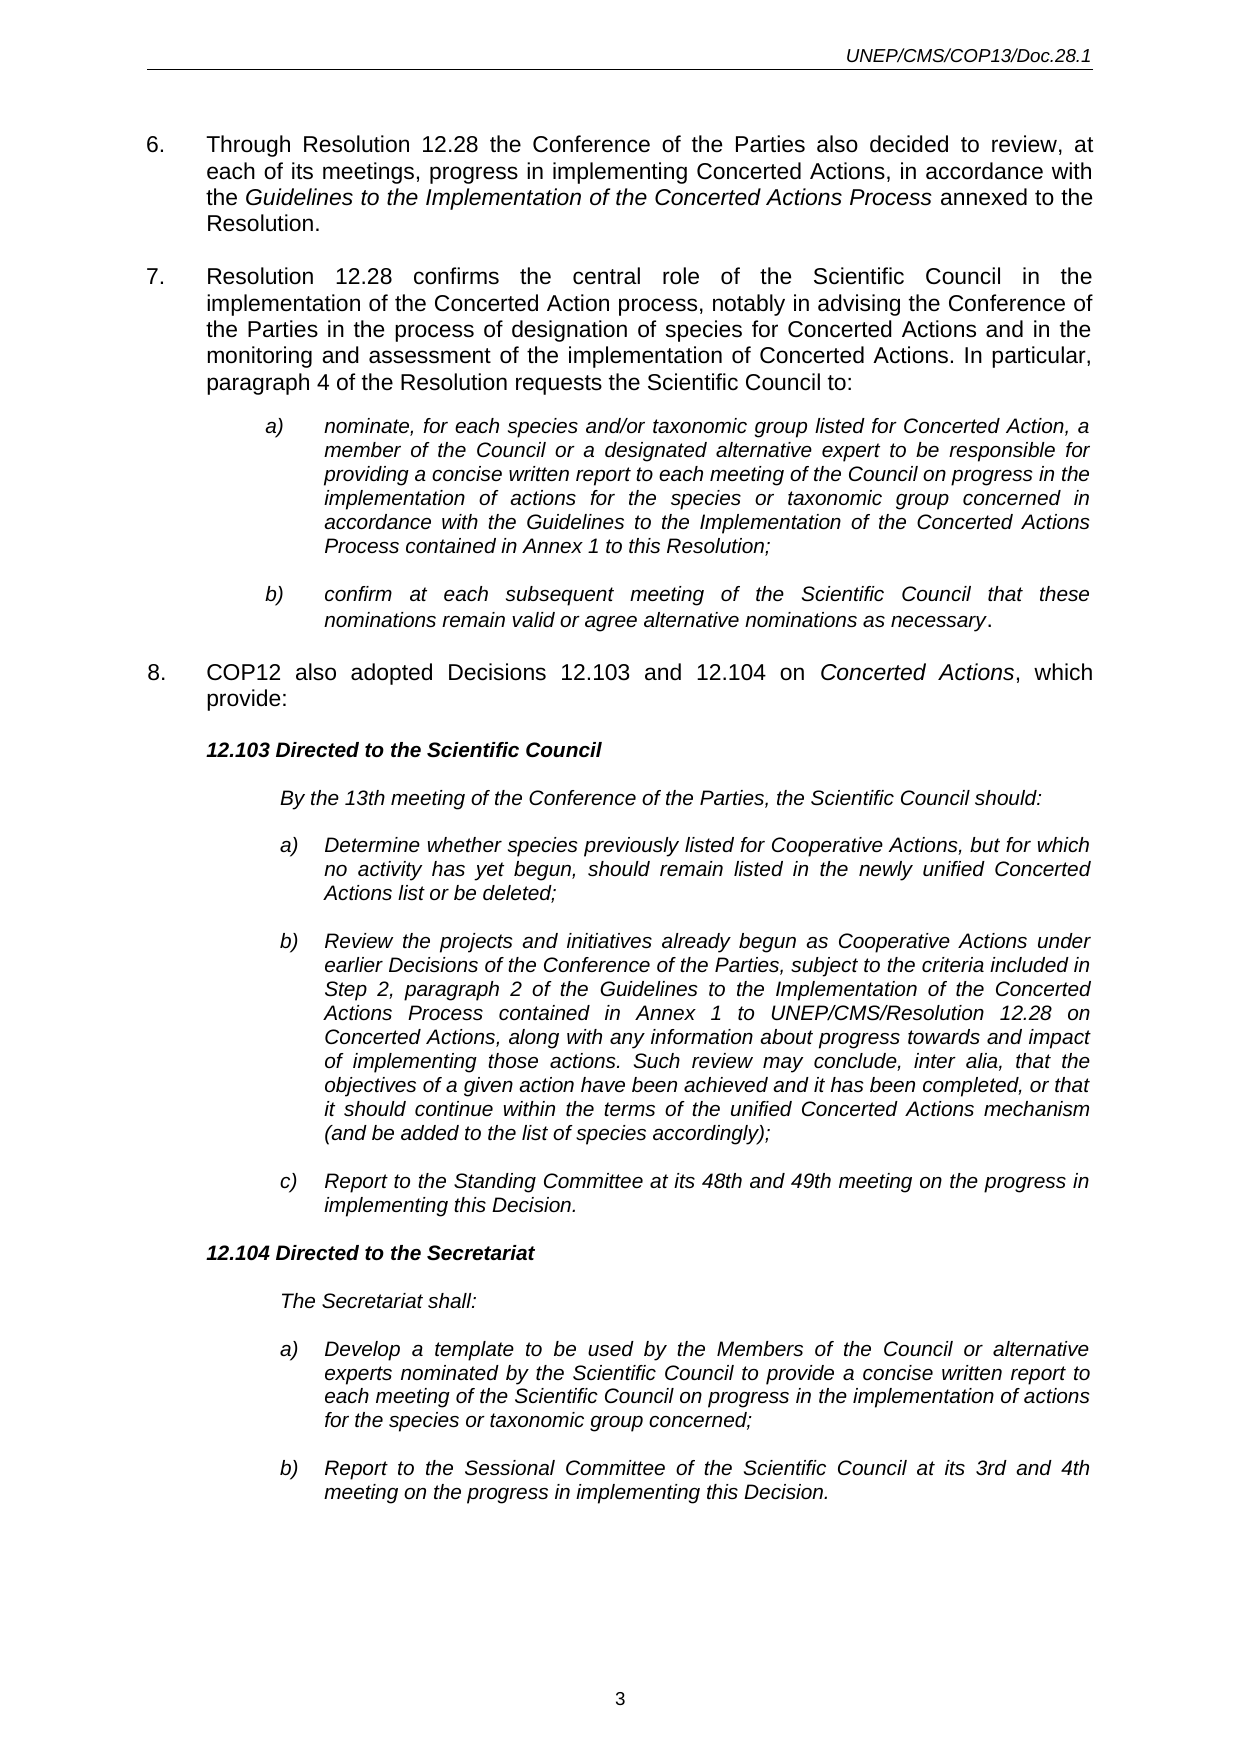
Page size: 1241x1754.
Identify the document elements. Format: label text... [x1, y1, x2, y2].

list confirm at each subsequent meeting of the Scientific Council that these nominations remain valid or agree alternative nominations as necessary. [265, 582, 1093, 632]
list Resolution 12.28 confirms the central role of the Scientific Council in the implementation of the Concerted Action process, notably in advising the Conference of the Parties in the process of designation of species for Concerted Actions and in the monitoring and assessment of the implementation of Concerted Actions. In particular, paragraph 4 of the Resolution requests the Scientific Council to: [146, 263, 1093, 395]
text The Secretariat shall: [280, 1288, 1093, 1312]
list nominate, for each species and/or taxonomic group listed for Concerted Action, a member of the Council or a designated alternative expert to be responsible for providing a concise written report to each meeting of the Council on progress in the implementation of actions for the species or taxonomic group concerned in accordance with the Guidelines to the Implementation of the Concerted Actions Process contained in Annex 1 to this Resolution; [265, 414, 1093, 558]
list Determine whether species previously listed for Cooperative Actions, but for which no activity has yet begun, should remain listed in the newly unified Concerted Actions list or be deleted; [280, 833, 1093, 905]
text By the 13th meeting of the Conference of the Parties, the Scientific Council should: [280, 785, 1093, 809]
list Through Resolution 12.28 the Conference of the Parties also decided to review, at each of its meetings, progress in implementing Concerted Actions, in accordance with the Guidelines to the Implementation of the Concerted Actions Process annexed to the Resolution. [146, 131, 1093, 237]
list Report to the Standing Committee at its 48th and 49th meeting on the progress in implementing this Decision. [280, 1169, 1093, 1217]
list Review the projects and initiatives already begun as Cooperative Actions under earlier Decisions of the Conference of the Parties, subject to the criteria included in Step 2, paragraph 2 of the Guidelines to the Implementation of the Concerted Actions Process contained in Annex 1 to UNEP/CMS/Resolution 12.28 on Concerted Actions, along with any information about progress towards and impact of implementing those actions. Such review may conclude, inter alia, that the objectives of a given action have been achieved and it has been completed, or that it should continue within the terms of the unified Concerted Actions mechanism (and be added to the list of species accordingly); [280, 929, 1093, 1145]
text 12.103 Directed to the Scientific Council [206, 737, 1093, 761]
list Develop a template to be used by the Members of the Council or alternative experts nominated by the Scientific Council to provide a concise written report to each meeting of the Scientific Council on progress in the implementation of actions for the species or taxonomic group concerned; [280, 1336, 1093, 1432]
list Report to the Sessional Committee of the Scientific Council at its 3rd and 4th meeting on the progress in implementing this Decision. [280, 1456, 1093, 1504]
list COP12 also adopted Decisions 12.103 and 12.104 on Concerted Actions, which provide: [147, 658, 1093, 711]
text 12.104 Directed to the Secretariat [206, 1241, 1093, 1264]
